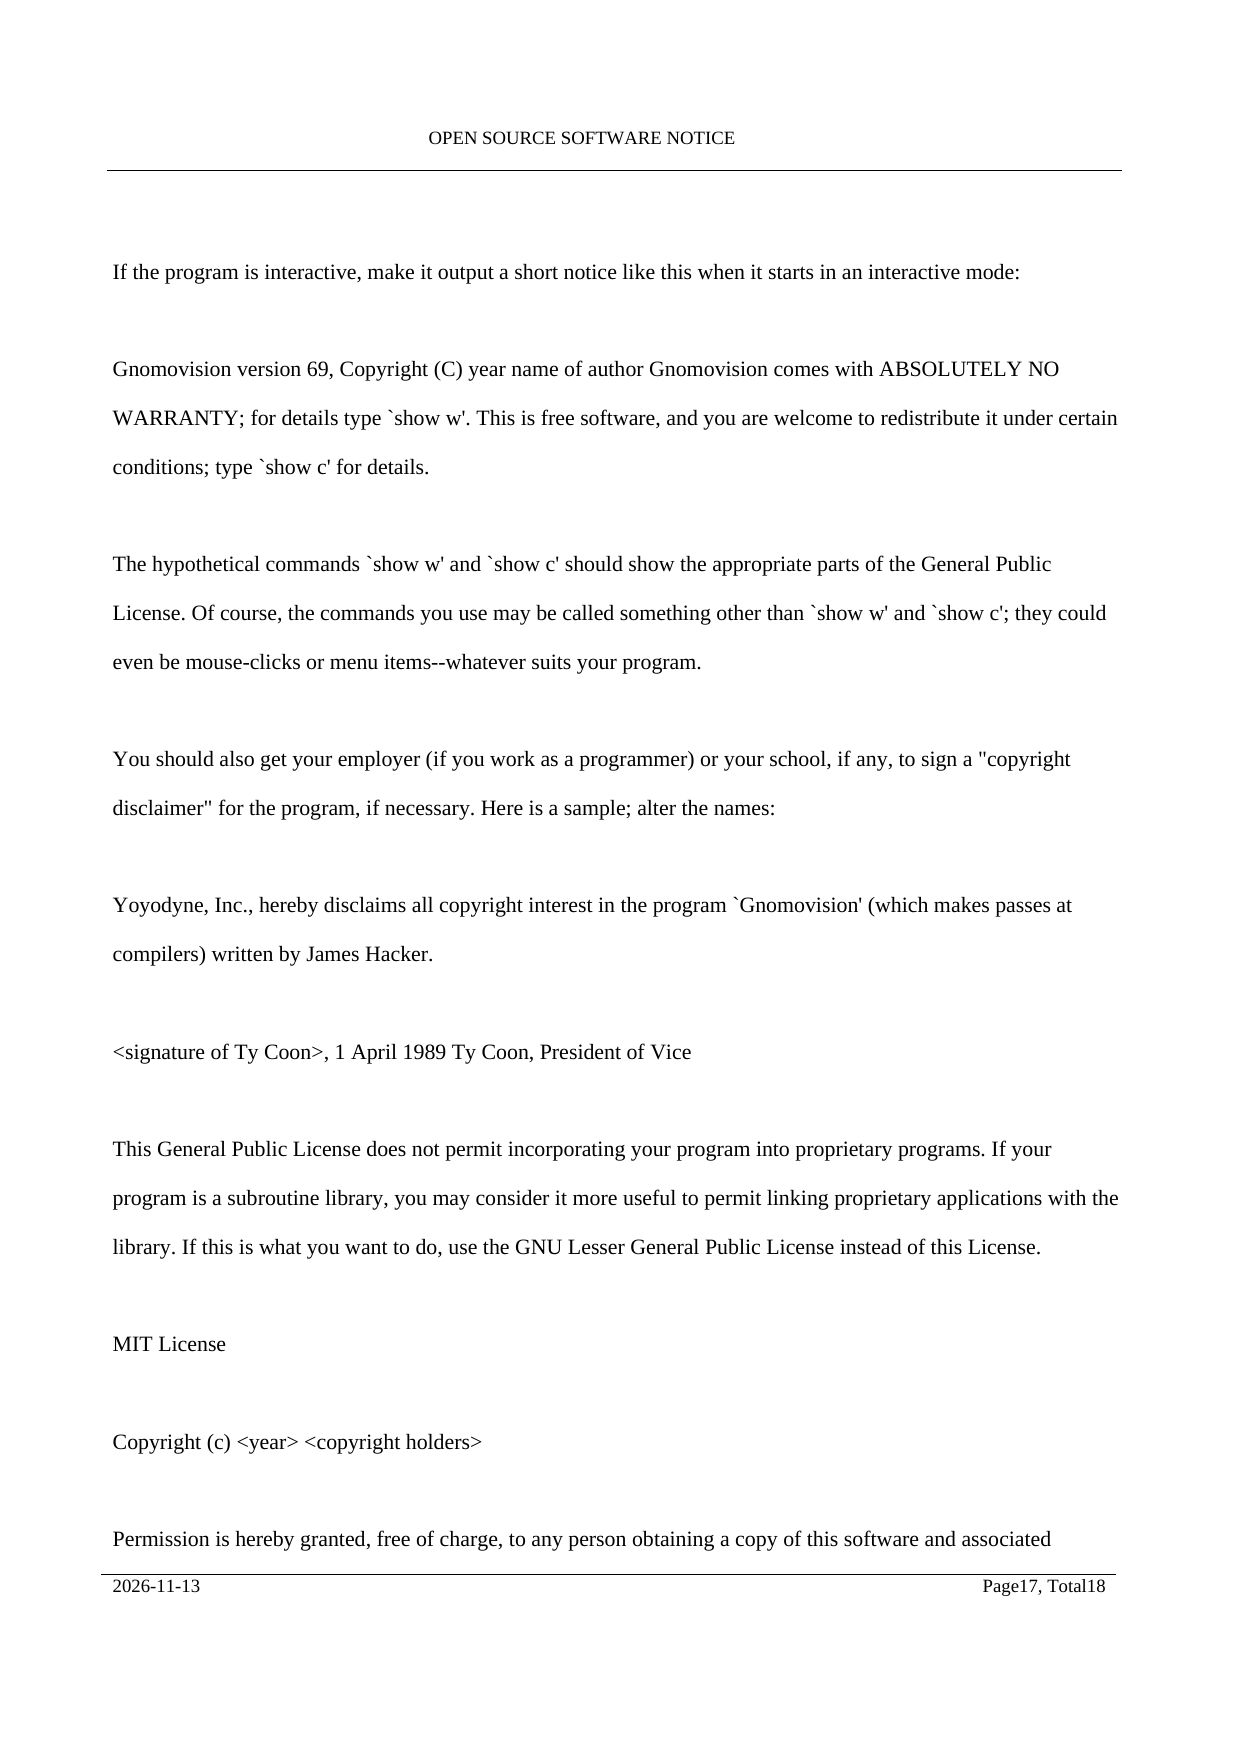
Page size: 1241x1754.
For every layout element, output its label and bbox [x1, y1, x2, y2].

text [112, 206, 1128, 1555]
